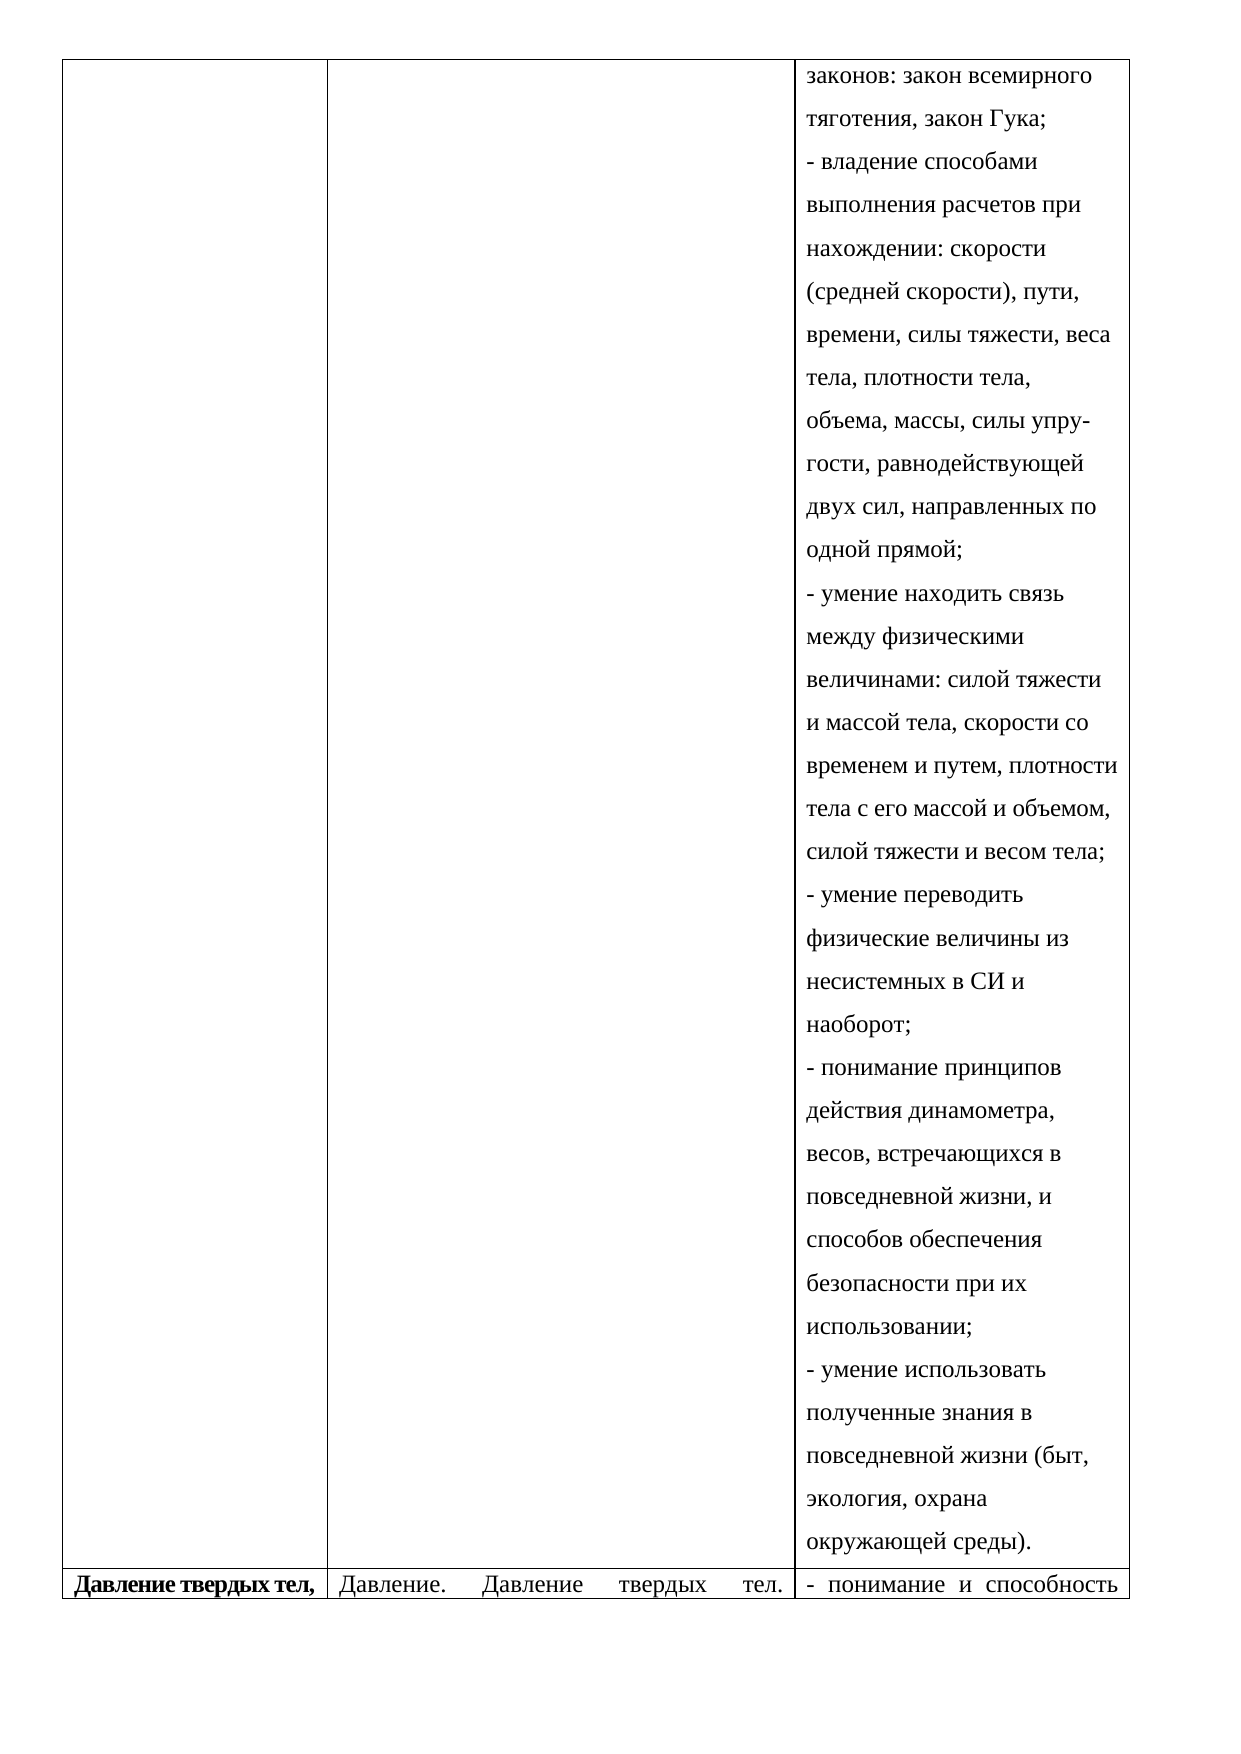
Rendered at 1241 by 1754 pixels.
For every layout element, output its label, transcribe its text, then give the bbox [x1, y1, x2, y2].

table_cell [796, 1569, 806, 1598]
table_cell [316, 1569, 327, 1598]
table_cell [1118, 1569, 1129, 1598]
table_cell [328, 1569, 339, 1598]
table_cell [63, 60, 327, 1568]
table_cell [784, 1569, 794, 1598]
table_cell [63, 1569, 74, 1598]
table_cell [328, 60, 794, 1568]
